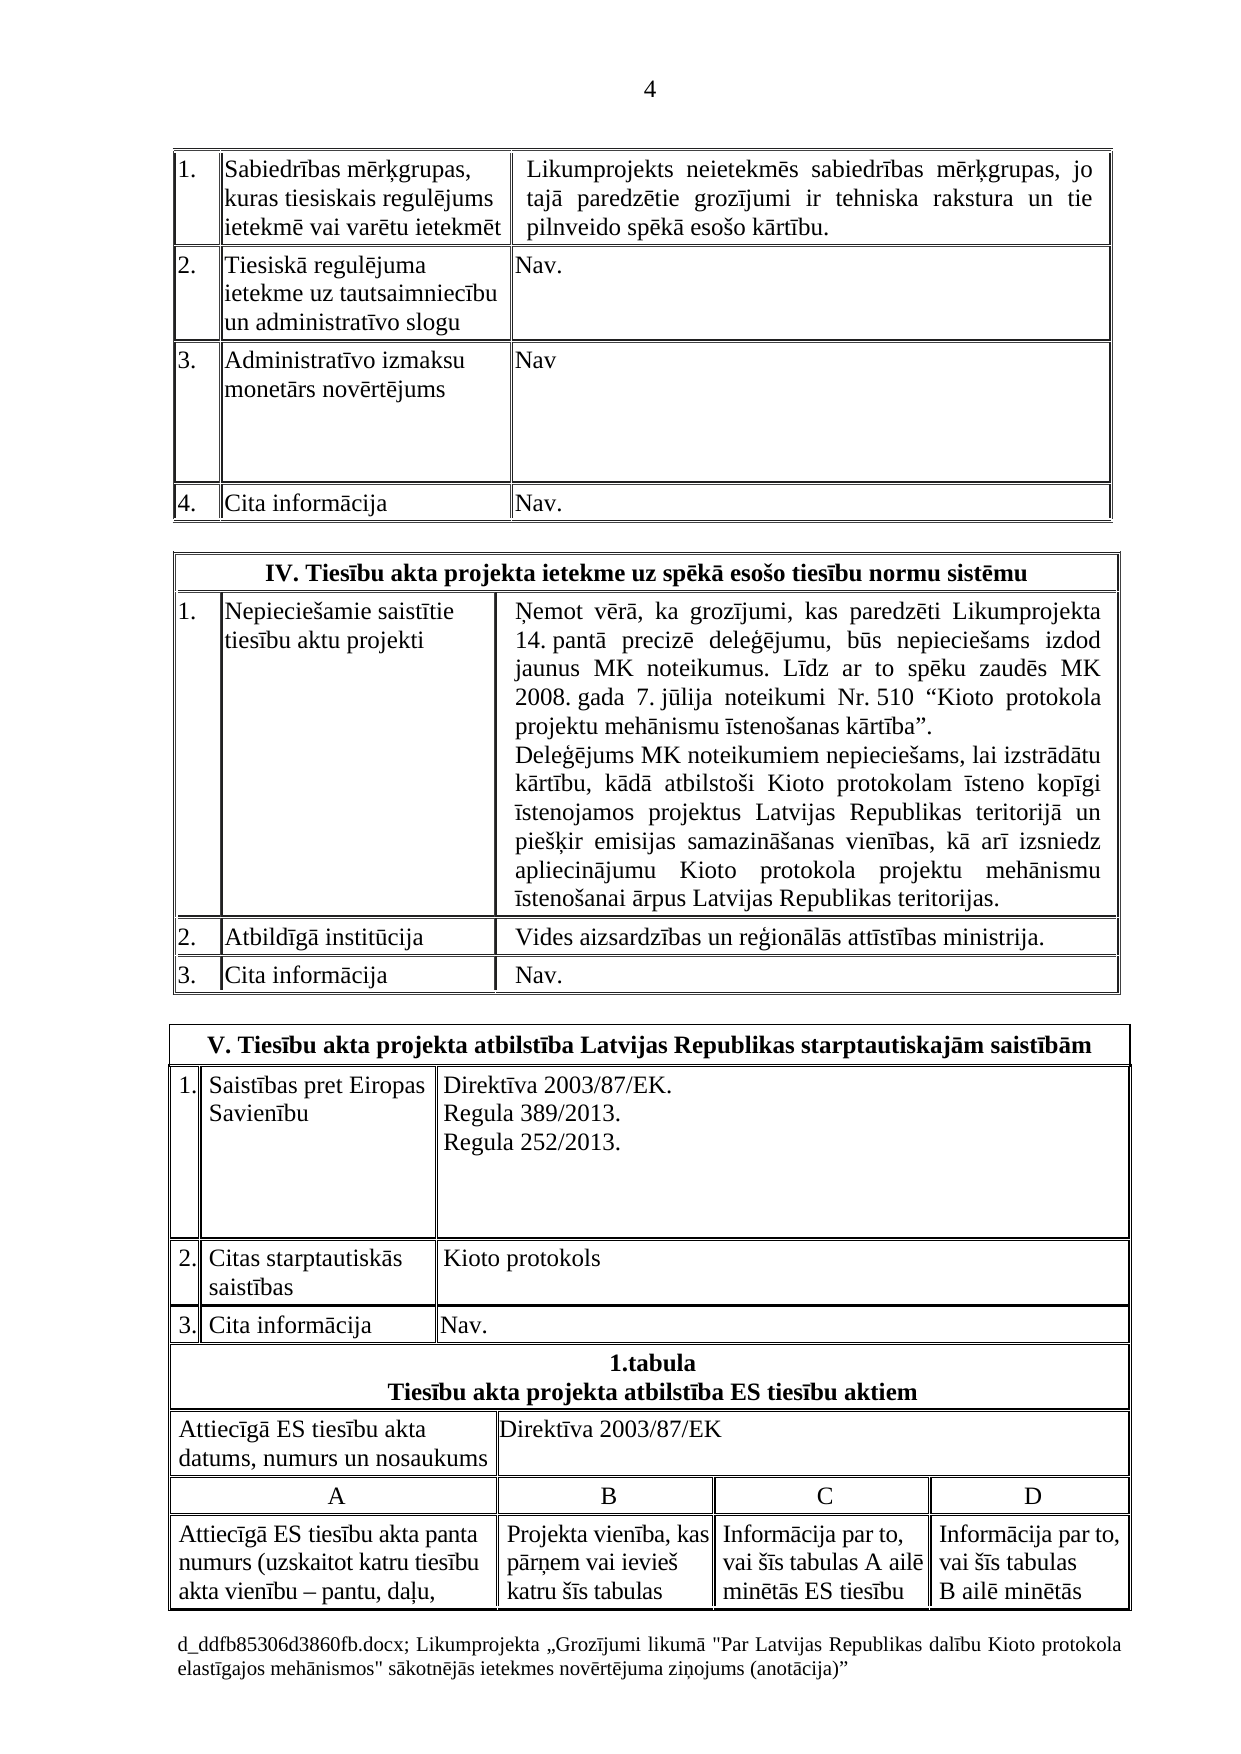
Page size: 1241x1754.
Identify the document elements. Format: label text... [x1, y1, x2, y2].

table_cell Saistības pret Eiropas Savienību [202, 1067, 435, 1237]
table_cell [171, 1516, 498, 1608]
table_cell C [716, 1478, 928, 1513]
table_cell B [499, 1478, 712, 1513]
table_cell Sabiedrības mērķgrupas, kuras tiesiskais regulējums ietekmē vai varētu ietekmēt [221, 151, 511, 243]
table_cell Direktīva 2003/87/EK [499, 1412, 1128, 1475]
table_cell Kioto protokols [438, 1241, 1128, 1304]
table_cell Vides aizsardzības un reģionālās attīstības ministrija. [497, 915, 1118, 954]
table_cell 2. [176, 247, 219, 339]
table_cell 1. [174, 590, 221, 915]
table_cell A [171, 1478, 496, 1513]
table_cell Tiesiskā regulējuma ietekme uz tautsaimniecību un administratīvo slogu [223, 247, 510, 339]
table_cell 2. [171, 1241, 198, 1304]
table_cell Atbildīgā institūcija [223, 919, 494, 954]
table_cell 4. [174, 481, 221, 519]
table_cell Nav [513, 343, 1109, 481]
table_cell Nav. [511, 485, 1111, 519]
table_cell Nav. [513, 247, 1109, 339]
table_cell 3. [176, 343, 219, 481]
table_cell Administratīvo izmaksu monetārs novērtējums [223, 343, 510, 481]
table_header V. Tiesību akta projekta atbilstība Latvijas Republikas starptautiskajām saistībām [170, 1025, 1129, 1063]
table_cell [498, 1513, 714, 1608]
table_cell 1. [174, 149, 221, 243]
table_cell 3. [174, 954, 221, 992]
table_cell Nepieciešamie saistītie tiesību aktu projekti [223, 593, 494, 915]
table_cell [714, 1513, 930, 1608]
table_cell D [932, 1478, 1128, 1513]
table_cell 1. [171, 1067, 198, 1237]
table_cell Cita informācija [202, 1307, 435, 1342]
table_cell Cita informācija [221, 485, 511, 519]
table_cell Direktīva 2003/87/EK. Regula 389/2013. Regula 252/2013. [438, 1067, 1128, 1237]
table_cell Citas starptautiskās saistības [202, 1241, 435, 1304]
table_cell 3. [171, 1307, 198, 1342]
table_cell Nav. [495, 954, 1119, 992]
table_cell Attiecīgā ES tiesību akta datums, numurs un nosaukums [171, 1412, 496, 1475]
table_cell Nav. [438, 1307, 1128, 1342]
table_cell 1.tabula Tiesību akta projekta atbilstība ES tiesību aktiem [171, 1345, 1128, 1408]
table_cell 2. [176, 915, 220, 954]
table_cell Ņemot vērā, ka grozījumi, kas paredzēti Likumprojekta 14. pantā precizē deleģējumu, būs nepieciešams izdod jaunus MK noteikumus. Līdz ar to spēku zaudēs MK 2008. gada 7. jūlija noteikumi Nr. 510 “Kioto protokola projektu mehānismu īstenošanas kārtība”. Deleģējums MK noteikumiem nepieciešams, lai izstrādātu kārtību, kādā atbilstoši Kioto protokolam īsteno kopīgi īstenojamos projektus Latvijas Republikas teritorijā un piešķir emisijas samazināšanas vienības, kā arī izsniedz apliecinājumu Kioto protokola projektu mehānismu īstenošanai ārpus Latvijas Republikas teritorijas. [495, 590, 1119, 915]
table_header IV. Tiesību akta projekta ietekme uz spēkā esošo tiesību normu sistēmu [176, 555, 1117, 590]
table_cell Cita informācija [221, 957, 495, 992]
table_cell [930, 1516, 1128, 1608]
table_cell Likumprojekts neietekmēs sabiedrības mērķgrupas, jo tajā paredzētie grozījumi ir tehniska rakstura un tie pilnveido spēkā esošo kārtību. [511, 151, 1111, 243]
